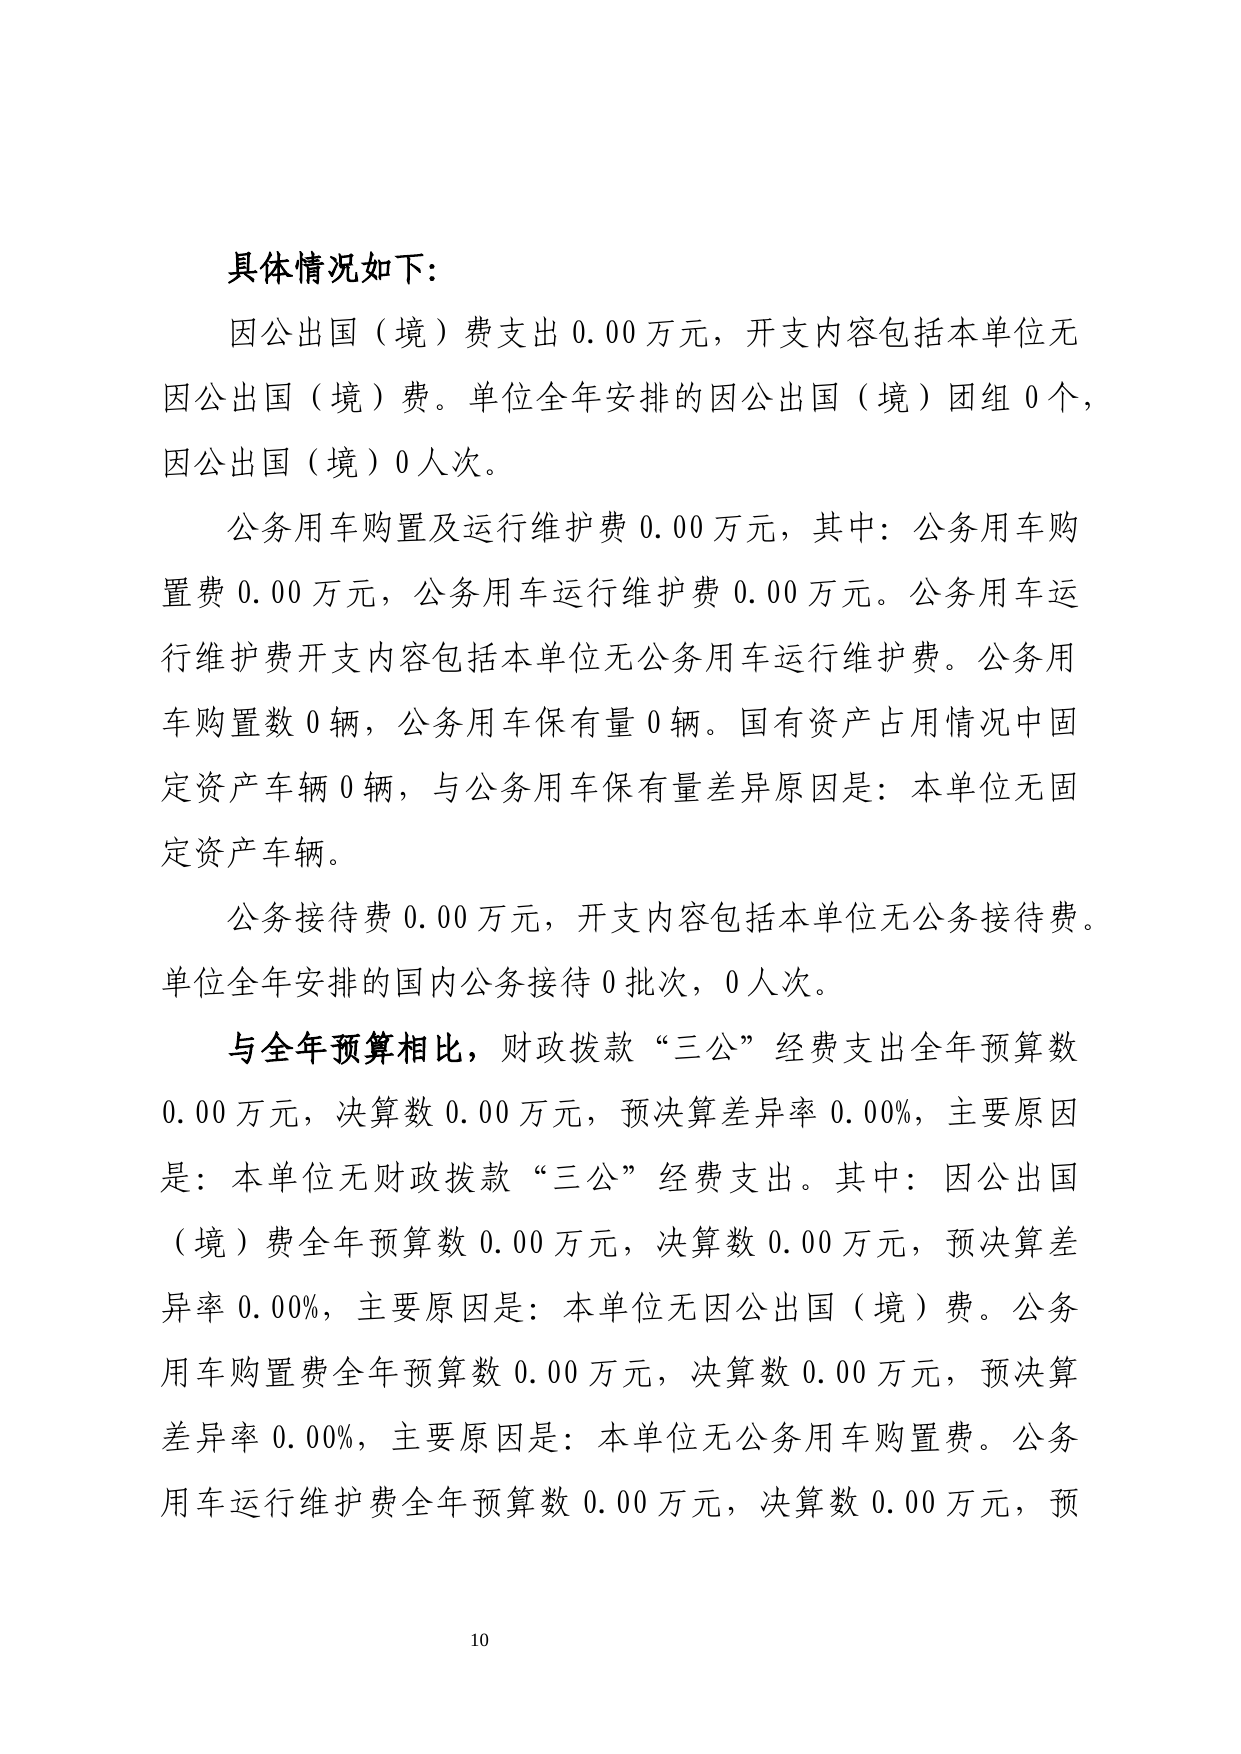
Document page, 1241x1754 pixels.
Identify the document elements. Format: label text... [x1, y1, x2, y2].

text 具体情况如下： [159, 233, 1081, 298]
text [159, 1013, 1081, 1533]
text 公务接待费0.00万元，开支内容包括本单位无公务接待费。单位全年安排的国内公务接待0批次，0人次。 [159, 883, 1081, 1013]
text 因公出国（境）费支出0.00万元，开支内容包括本单位无因公出国（境）费。单位全年安排的因公出国（境）团组0个，因公出国（境）0人次。 [159, 298, 1081, 493]
text 公务用车购置及运行维护费0.00万元，其中：公务用车购置费0.00万元，公务用车运行维护费0.00万元。公务用车运行维护费开支内容包括本单位无公务用车运行维护费。公务用车购置数0辆，公务用车保有量0辆。国有资产占用情况中固定资产车辆0辆，与公务用车保有量差异原因是：本单位无固定资产车辆。 [159, 493, 1081, 883]
